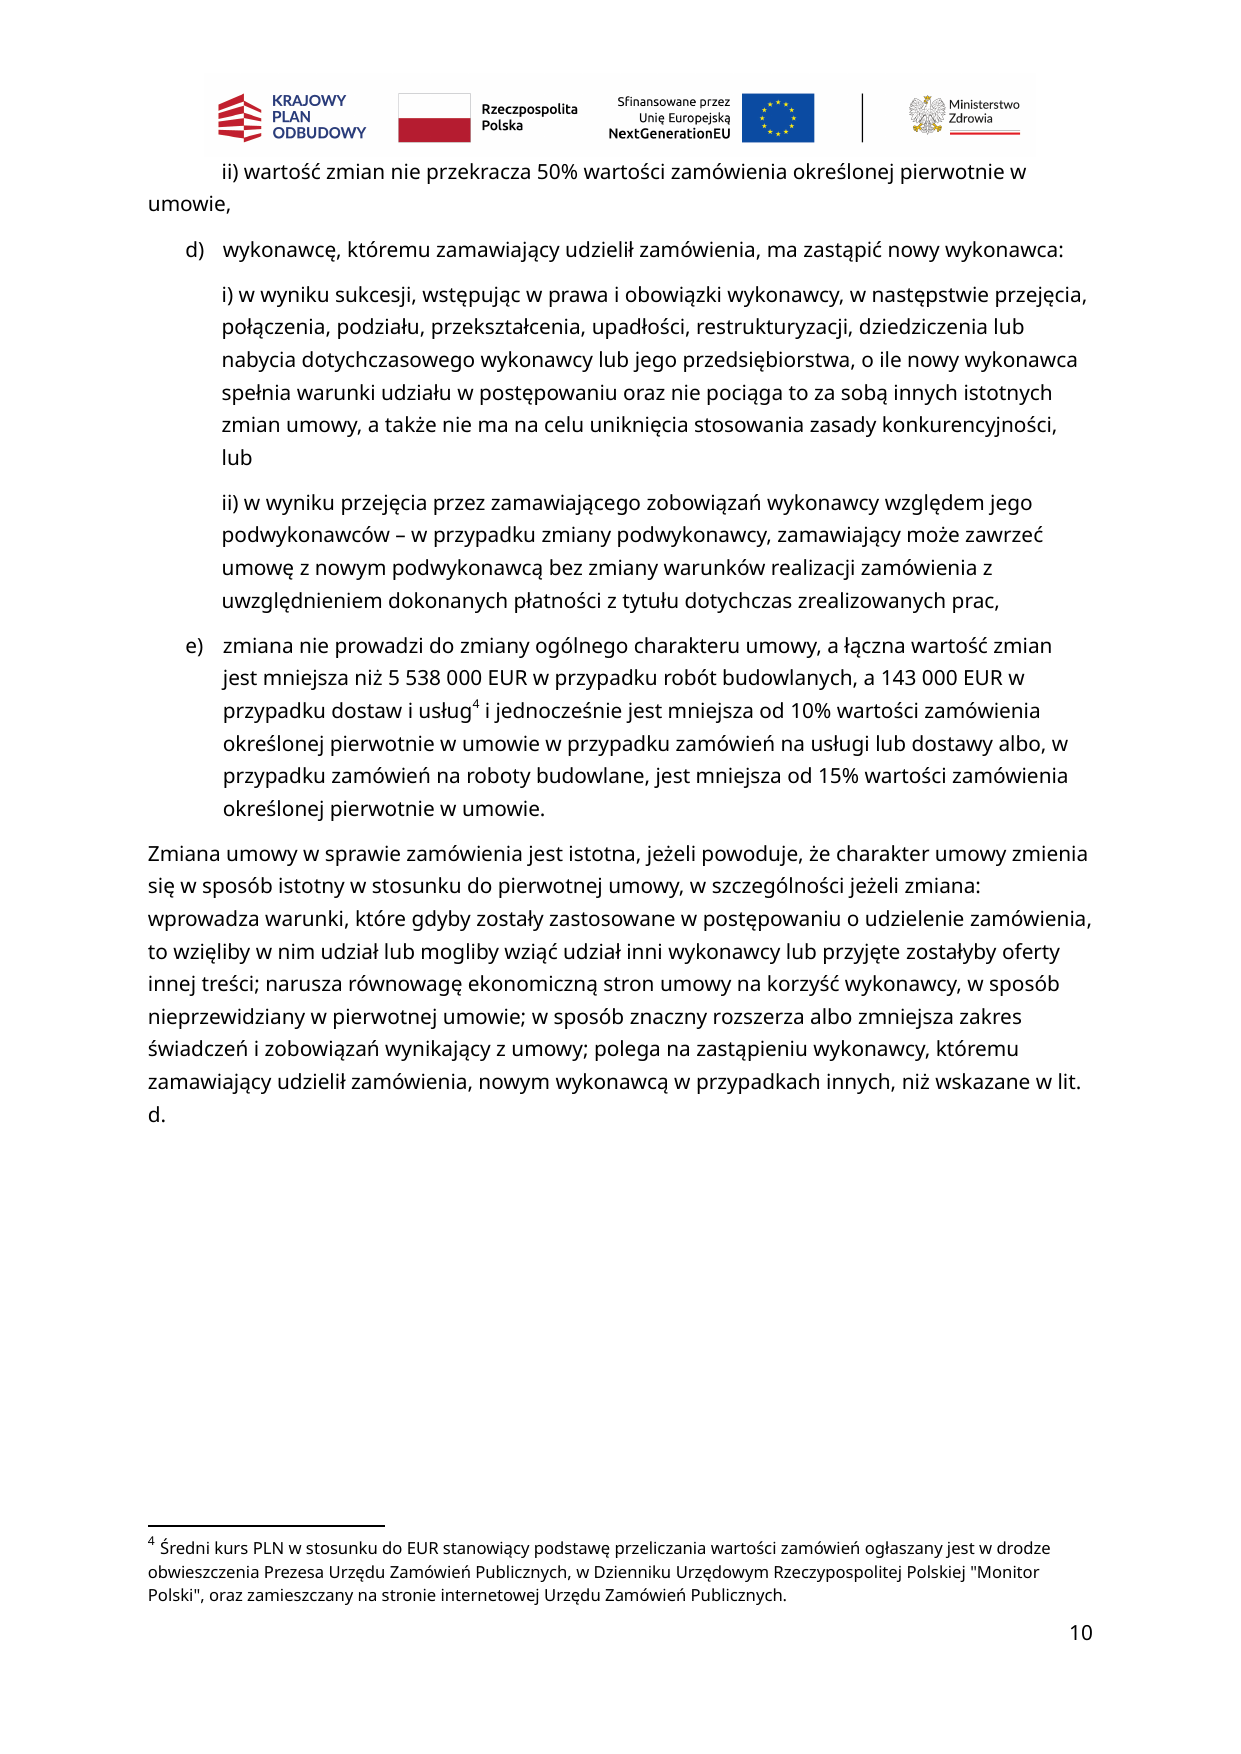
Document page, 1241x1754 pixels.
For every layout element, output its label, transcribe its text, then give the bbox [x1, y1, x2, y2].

picture [203, 73, 1037, 157]
text i) w wyniku sukcesji, wstępując w prawa i obowiązki wykonawcy, w następstwie przejęcia, połączenia, podziału, przekształcenia, upadłości, restrukturyzacji, dziedziczenia lub nabycia dotychczasowego wykonawcy lub jego przedsiębiorstwa, o ile nowy wykonawca spełnia warunki udziału w postępowaniu oraz nie pociąga to za sobą innych istotnych zmian umowy, a także nie ma na celu uniknięcia stosowania zasady konkurencyjności, lub [221, 280, 1093, 471]
text ii) w wyniku przejęcia przez zamawiającego zobowiązań wykonawcy względem jego podwykonawców – w przypadku zmiany podwykonawcy, zamawiający może zawrzeć umowę z nowym podwykonawcą bez zmiany warunków realizacji zamówienia z uwzględnieniem dokonanych płatności z tytułu dotychczas zrealizowanych prac, [221, 488, 1093, 614]
text ii) wartość zmian nie przekracza 50% wartości zamówienia określonej pierwotnie w umowie, [148, 157, 1093, 218]
list wykonawcę, któremu zamawiający udzielił zamówienia, ma zastąpić nowy wykonawca: [185, 235, 1093, 263]
list zmiana nie prowadzi do zmiany ogólnego charakteru umowy, a łączna wartość zmian jest mniejsza niż 5 538 000 EUR w przypadku robót budowlanych, a 143 000 EUR w przypadku dostaw i usług i jednocześnie jest mniejsza od 10% wartości zamówienia określonej pierwotnie w umowie w przypadku zamówień na usługi lub dostawy albo, w przypadku zamówień na roboty budowlane, jest mniejsza od 15% wartości zamówienia określonej pierwotnie w umowie. [185, 631, 1093, 822]
text Zmiana umowy w sprawie zamówienia jest istotna, jeżeli powoduje, że charakter umowy zmienia się w sposób istotny w stosunku do pierwotnej umowy, w szczególności jeżeli zmiana: wprowadza warunki, które gdyby zostały zastosowane w postępowaniu o udzielenie zamówienia, to wzięliby w nim udział lub mogliby wziąć udział inni wykonawcy lub przyjęte zostałyby oferty innej treści; narusza równowagę ekonomiczną stron umowy na korzyść wykonawcy, w sposób nieprzewidziany w pierwotnej umowie; w sposób znaczny rozszerza albo zmniejsza zakres świadczeń i zobowiązań wynikający z umowy; polega na zastąpieniu wykonawcy, któremu zamawiający udzielił zamówienia, nowym wykonawcą w przypadkach innych, niż wskazane w lit. d. [148, 839, 1093, 1128]
